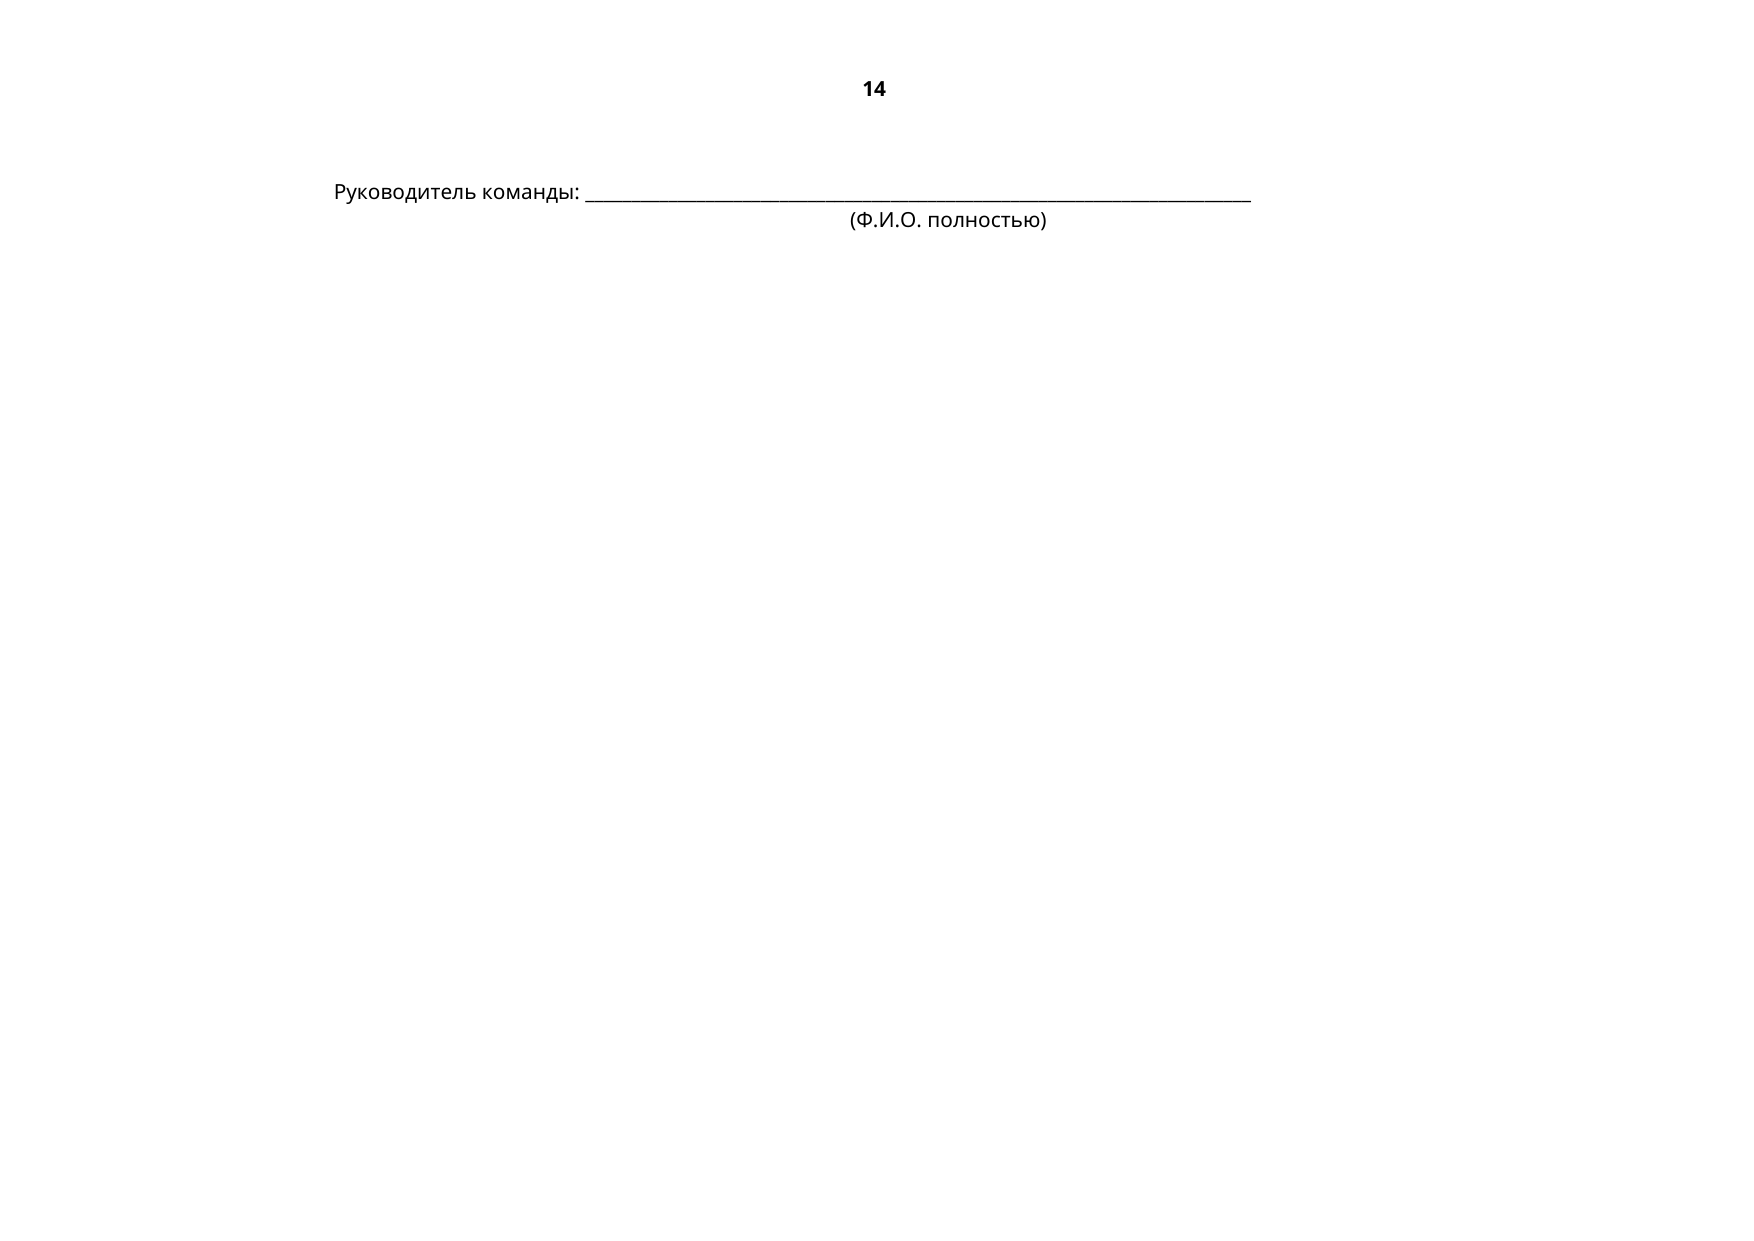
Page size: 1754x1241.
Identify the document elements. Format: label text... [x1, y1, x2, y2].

text Руководитель команды: ________________________________________________________________________ [112, 177, 1636, 206]
text (Ф.И.О. полностью) [850, 206, 1636, 234]
